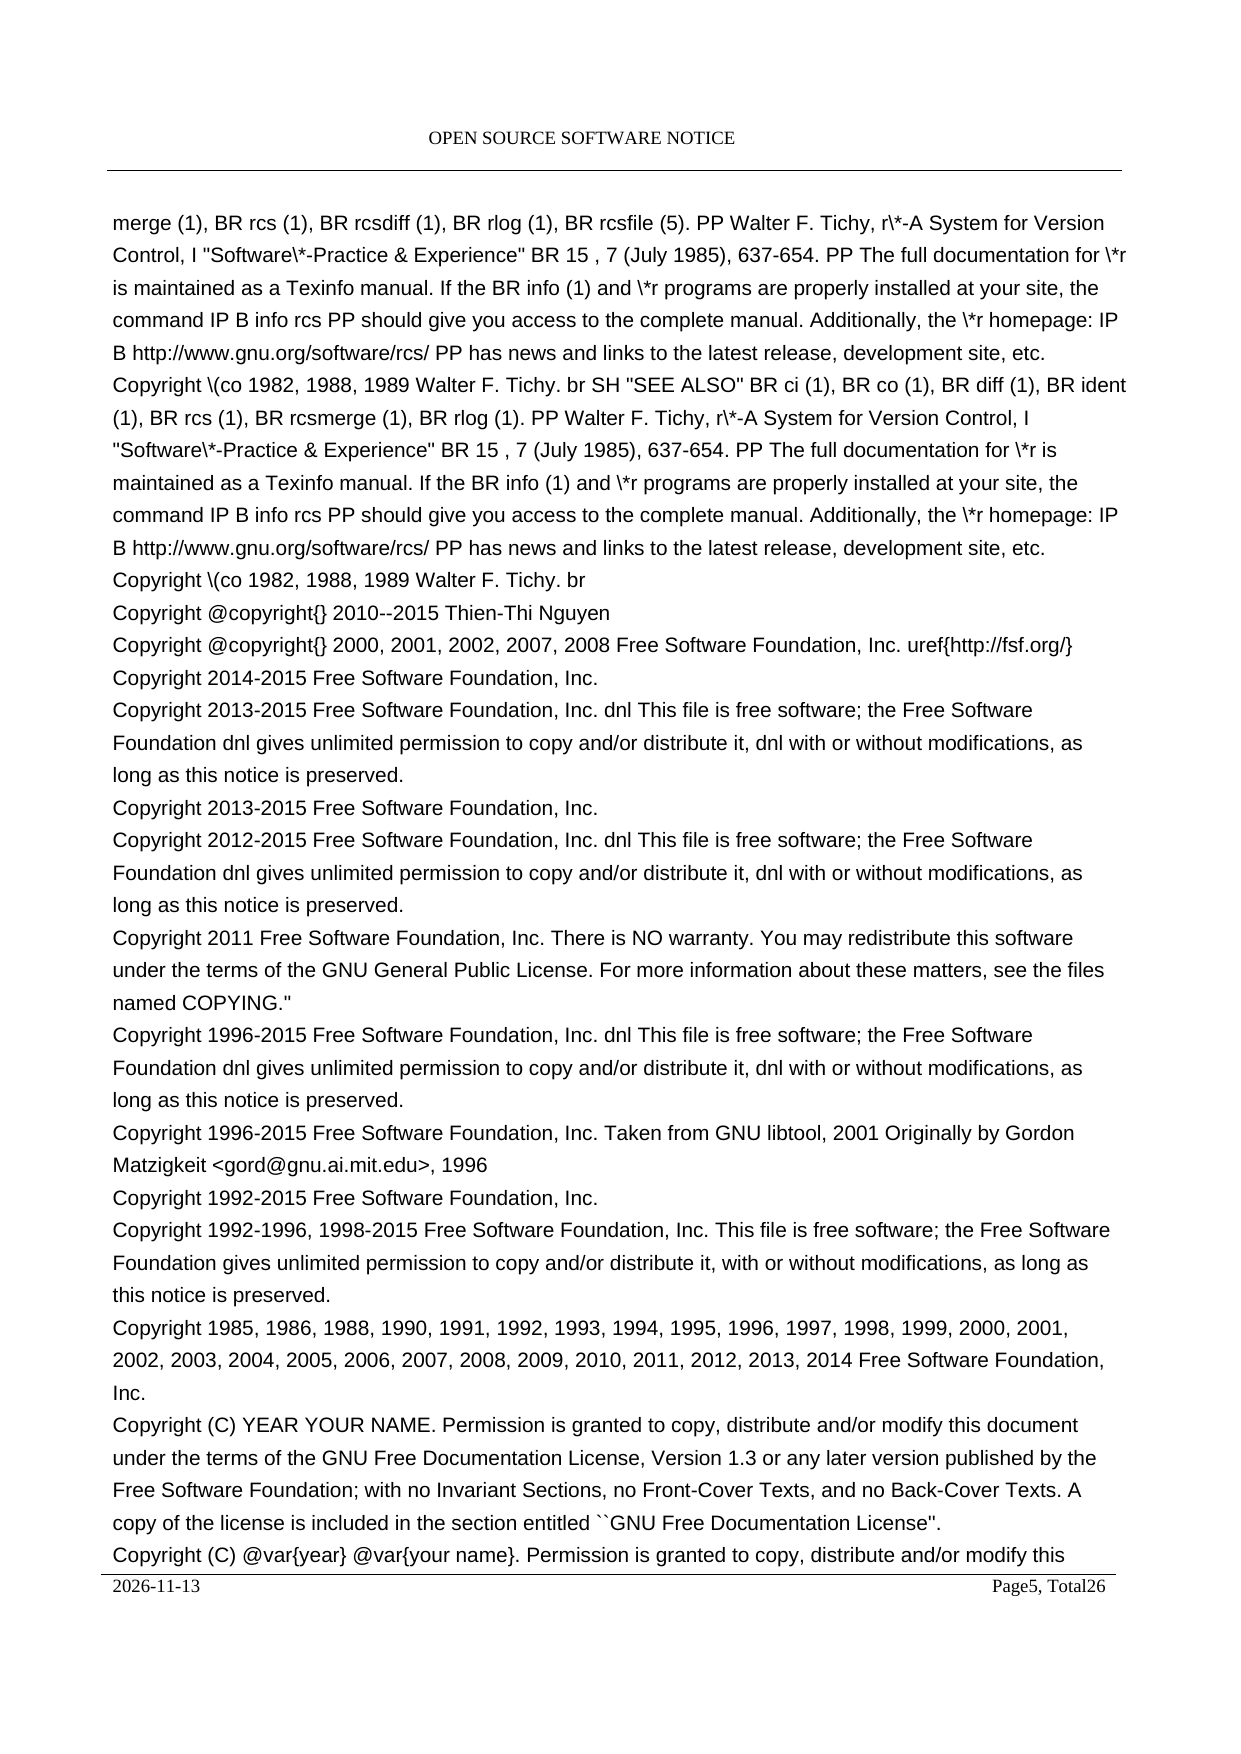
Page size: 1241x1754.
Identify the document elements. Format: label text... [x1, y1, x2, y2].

text Copyright @copyright{} 2000, 2001, 2002, 2007, 2008 Free Software Foundation, Inc. uref{http://fsf.org/} [112, 629, 1128, 661]
text Copyright 1996-2015 Free Software Foundation, Inc. dnl This file is free software; the Free Software Foundation dnl gives unlimited permission to copy and/or distribute it, dnl with or without modifications, as long as this notice is preserved. [112, 1019, 1128, 1116]
text Copyright 2012-2015 Free Software Foundation, Inc. dnl This file is free software; the Free Software Foundation dnl gives unlimited permission to copy and/or distribute it, dnl with or without modifications, as long as this notice is preserved. [112, 824, 1128, 921]
text Copyright 2011 Free Software Foundation, Inc. There is NO warranty. You may redistribute this software under the terms of the GNU General Public License. For more information about these matters, see the files named COPYING." [112, 921, 1128, 1019]
text Copyright (C) YEAR YOUR NAME. Permission is granted to copy, distribute and/or modify this document under the terms of the GNU Free Documentation License, Version 1.3 or any later version published by the Free Software Foundation; with no Invariant Sections, no Front-Cover Texts, and no Back-Cover Texts. A copy of the license is included in the section entitled ``GNU Free Documentation License''. [112, 1409, 1128, 1539]
text Copyright 1996-2015 Free Software Foundation, Inc. Taken from GNU libtool, 2001 Originally by Gordon Matzigkeit <gord@gnu.ai.mit.edu>, 1996 [112, 1116, 1128, 1181]
text Copyright 2013-2015 Free Software Foundation, Inc. dnl This file is free software; the Free Software Foundation dnl gives unlimited permission to copy and/or distribute it, dnl with or without modifications, as long as this notice is preserved. [112, 694, 1128, 791]
text Copyright \(co 1982, 1988, 1989 Walter F. Tichy. br SH "SEE ALSO" BR ci (1), BR co (1), BR diff (1), BR ident (1), BR rcs (1), BR rcsmerge (1), BR rlog (1). PP Walter F. Tichy, r\*-A System for Version Control, I "Software\*-Practice & Experience" BR 15 , 7 (July 1985), 637-654. PP The full documentation for \*r is maintained as a Texinfo manual. If the BR info (1) and \*r programs are properly installed at your site, the command IP B info rcs PP should give you access to the complete manual. Additionally, the \*r homepage: IP B http://www.gnu.org/software/rcs/ PP has news and links to the latest release, development site, etc. [112, 369, 1128, 564]
text Copyright 2014-2015 Free Software Foundation, Inc. [112, 661, 1128, 694]
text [112, 1539, 1128, 1571]
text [112, 206, 1128, 369]
text Copyright \(co 1982, 1988, 1989 Walter F. Tichy. br [112, 564, 1128, 596]
text Copyright @copyright{} 2010--2015 Thien-Thi Nguyen [112, 596, 1128, 629]
text Copyright 1992-1996, 1998-2015 Free Software Foundation, Inc. This file is free software; the Free Software Foundation gives unlimited permission to copy and/or distribute it, with or without modifications, as long as this notice is preserved. [112, 1214, 1128, 1311]
text Copyright 1992-2015 Free Software Foundation, Inc. [112, 1181, 1128, 1214]
text Copyright 1985, 1986, 1988, 1990, 1991, 1992, 1993, 1994, 1995, 1996, 1997, 1998, 1999, 2000, 2001, 2002, 2003, 2004, 2005, 2006, 2007, 2008, 2009, 2010, 2011, 2012, 2013, 2014 Free Software Foundation, Inc. [112, 1311, 1128, 1409]
text Copyright 2013-2015 Free Software Foundation, Inc. [112, 791, 1128, 824]
